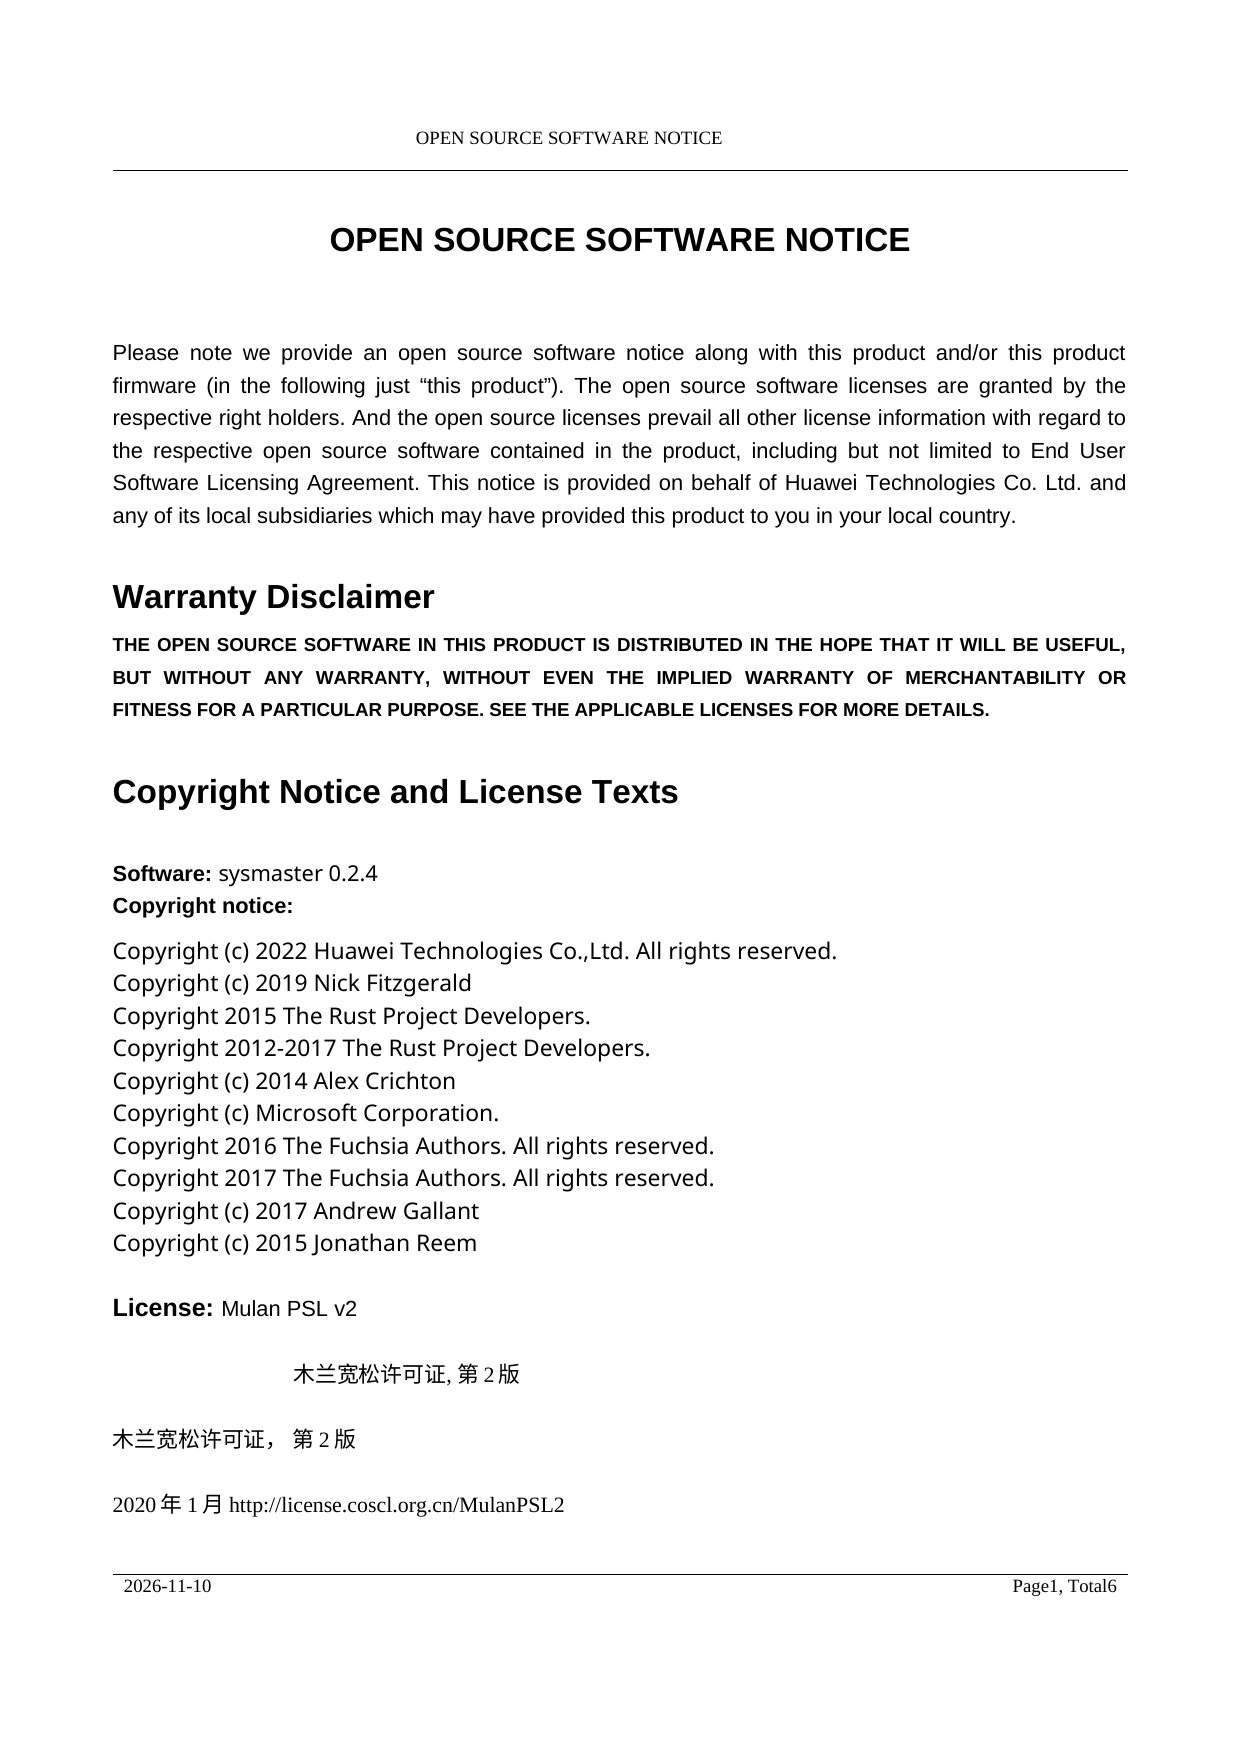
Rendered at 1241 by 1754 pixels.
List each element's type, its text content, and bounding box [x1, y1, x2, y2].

text Copyright (c) 2022 Huawei Technologies Co.,Ltd. All rights reserved. [112, 934, 1128, 966]
text Copyright (c) Microsoft Corporation. [112, 1096, 1128, 1129]
text Copyright 2016 The Fuchsia Authors. All rights reserved. [112, 1129, 1128, 1161]
text Please note we provide an open source software notice along with this product and/or this product firmware (in the following just “this product”). The open source software licenses are granted by the respective right holders. And the open source licenses prevail all other license information with regard to the respective open source software contained in the product, including but not limited to End User Software Licensing Agreement. This notice is provided on behalf of Huawei Technologies Co. Ltd. and any of its local subsidiaries which may have provided this product to you in your local country. [112, 336, 1128, 531]
text Copyright (c) 2017 Andrew Gallant [112, 1194, 1128, 1226]
text 木兰宽松许可证, 第2版 [112, 1324, 1128, 1389]
text License: Mulan PSL v2 [112, 1291, 1128, 1324]
text 2020年1月 http://license.coscl.org.cn/MulanPSL2 [112, 1486, 1128, 1519]
text Warranty Disclaimer [112, 564, 1128, 629]
text Copyright 2012-2017 The Rust Project Developers. [112, 1031, 1128, 1064]
text Copyright notice: [112, 889, 1128, 921]
text The open source software in this product is distributed in the hope that it will be useful, but WITHOUT ANY WARRANTY, without even the implied warranty of MERCHANTABILITY or FITNESS FOR A PARTICULAR PURPOSE. See the applicable licenses for more details. [112, 629, 1128, 726]
text OPEN SOURCE SOFTWARE NOTICE [112, 206, 1128, 271]
title Software: sysmaster 0.2.4 [112, 856, 1128, 889]
text Copyright (c) 2014 Alex Crichton [112, 1064, 1128, 1096]
text Copyright (c) 2019 Nick Fitzgerald [112, 966, 1128, 999]
text Copyright 2015 The Rust Project Developers. [112, 999, 1128, 1031]
text Copyright 2017 The Fuchsia Authors. All rights reserved. [112, 1161, 1128, 1194]
text Copyright (c) 2015 Jonathan Reem [112, 1226, 1128, 1291]
text 木兰宽松许可证， 第2版 [112, 1421, 1128, 1454]
text Copyright Notice and License Texts [112, 759, 1128, 824]
